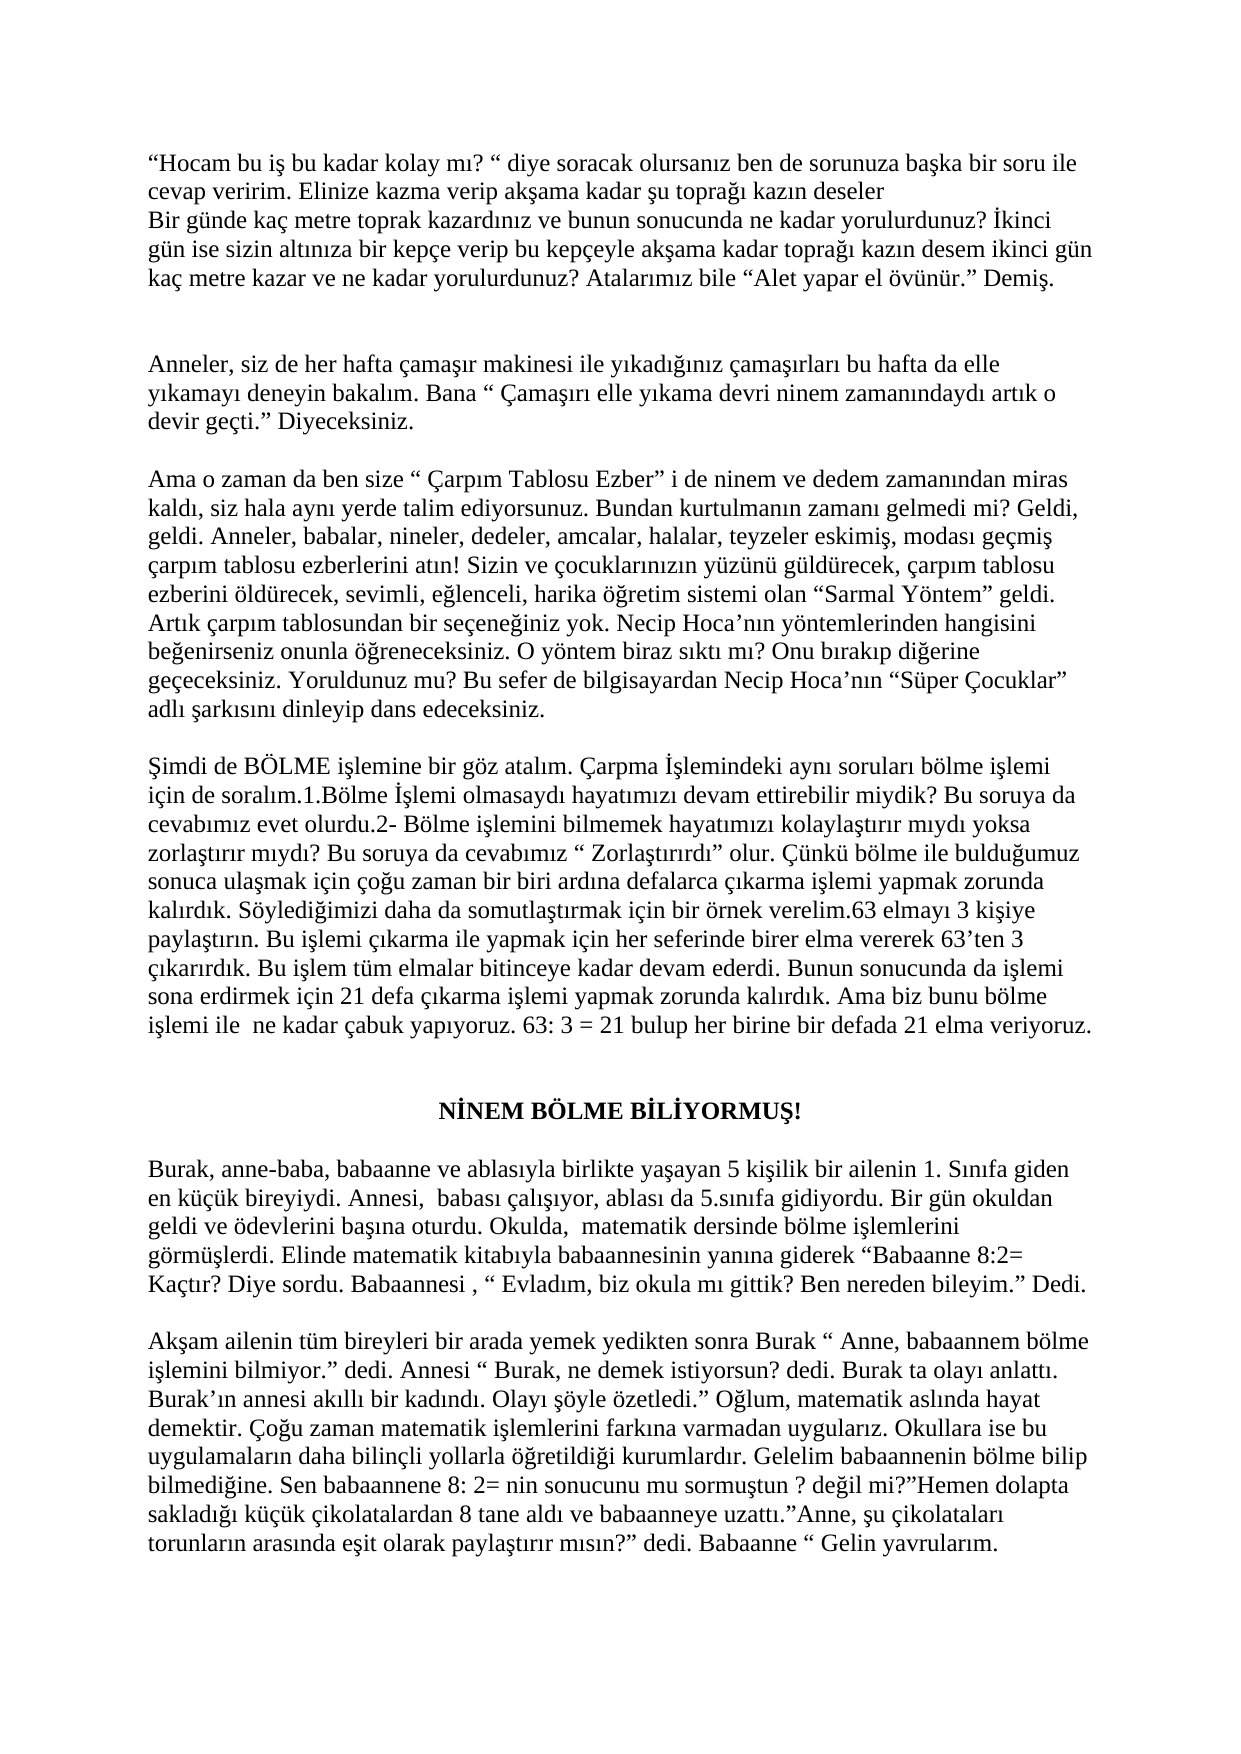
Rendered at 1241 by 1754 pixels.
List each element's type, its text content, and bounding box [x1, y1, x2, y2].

text Akşam ailenin tüm bireyleri bir arada yemek yedikten sonra Burak “ Anne, babaannem bölme işlemini bilmiyor.” dedi. Annesi “ Burak, ne demek istiyorsun? dedi. Burak ta olayı anlattı. Burak’ın annesi akıllı bir kadındı. Olayı şöyle özetledi.” Oğlum, matematik aslında hayat demektir. Çoğu zaman matematik işlemlerini farkına varmadan uygularız. Okullara ise bu uygulamaların daha bilinçli yollarla öğretildiği kurumlardır. Gelelim babaannenin bölme bilip bilmediğine. Sen babaannene 8: 2= nin sonucunu mu sormuştun ? değil mi?”Hemen dolapta sakladığı küçük çikolatalardan 8 tane aldı ve babaanneye uzattı.”Anne, şu çikolataları torunların arasında eşit olarak paylaştırır mısın?” dedi. Babaanne “ Gelin yavrularım. [148, 1326, 1093, 1556]
text Bir günde kaç metre toprak kazardınız ve bunun sonucunda ne kadar yorulurdunuz? İkinci gün ise sizin altınıza bir kepçe verip bu kepçeyle akşama kadar toprağı kazın desem ikinci gün kaç metre kazar ve ne kadar yorulurdunuz? Atalarımız bile “Alet yapar el övünür.” Demiş. [148, 205, 1093, 291]
text Burak, anne-baba, babaanne ve ablasıyla birlikte yaşayan 5 kişilik bir ailenin 1. Sınıfa giden en küçük bireyiydi. Annesi, babası çalışıyor, ablası da 5.sınıfa gidiyordu. Bir gün okuldan geldi ve ödevlerini başına oturdu. Okulda, matematik dersinde bölme işlemlerini görmüşlerdi. Elinde matematik kitabıyla babaannesinin yanına giderek “Babaanne 8:2= Kaçtır? Diye sordu. Babaannesi , “ Evladım, biz okula mı gittik? Ben nereden bileyim.” Dedi. [148, 1154, 1093, 1298]
text Ama o zaman da ben size “ Çarpım Tablosu Ezber” i de ninem ve dedem zamanından miras kaldı, siz hala aynı yerde talim ediyorsunuz. Bundan kurtulmanın zamanı gelmedi mi? Geldi, geldi. Anneler, babalar, nineler, dedeler, amcalar, halalar, teyzeler eskimiş, modası geçmiş çarpım tablosu ezberlerini atın! Sizin ve çocuklarınızın yüzünü güldürecek, çarpım tablosu ezberini öldürecek, sevimli, eğlenceli, harika öğretim sistemi olan “Sarmal Yöntem” geldi. Artık çarpım tablosundan bir seçeneğiniz yok. Necip Hoca’nın yöntemlerinden hangisini beğenirseniz onunla öğreneceksiniz. O yöntem biraz sıktı mı? Onu bırakıp diğerine geçeceksiniz. Yoruldunuz mu? Bu sefer de bilgisayardan Necip Hoca’nın “Süper Çocuklar” adlı şarkısını dinleyip dans edeceksiniz. [148, 464, 1093, 723]
text Şimdi de BÖLME işlemine bir göz atalım. Çarpma İşlemindeki aynı soruları bölme işlemi için de soralım.1.Bölme İşlemi olmasaydı hayatımızı devam ettirebilir miydik? Bu soruya da cevabımız evet olurdu.2- Bölme işlemini bilmemek hayatımızı kolaylaştırır mıydı yoksa zorlaştırır mıydı? Bu soruya da cevabımız “ Zorlaştırırdı” olur. Çünkü bölme ile bulduğumuz sonuca ulaşmak için çoğu zaman bir biri ardına defalarca çıkarma işlemi yapmak zorunda kalırdık. Söylediğimizi daha da somutlaştırmak için bir örnek verelim.63 elmayı 3 kişiye paylaştırın. Bu işlemi çıkarma ile yapmak için her seferinde birer elma vererek 63’ten 3 çıkarırdık. Bu işlem tüm elmalar bitinceye kadar devam ederdi. Bunun sonucunda da işlemi sona erdirmek için 21 defa çıkarma işlemi yapmak zorunda kalırdık. Ama biz bunu bölme işlemi ile ne kadar çabuk yapıyoruz. 63: 3 = 21 bulup her birine bir defada 21 elma veriyoruz. [148, 751, 1093, 1039]
text NİNEM BÖLME BİLİYORMUŞ! [148, 1096, 1093, 1125]
text “Hocam bu iş bu kadar kolay mı? “ diye soracak olursanız ben de sorunuza başka bir soru ile cevap veririm. Elinize kazma verip akşama kadar şu toprağı kazın deseler [148, 148, 1093, 205]
text Anneler, siz de her hafta çamaşır makinesi ile yıkadığınız çamaşırları bu hafta da elle yıkamayı deneyin bakalım. Bana “ Çamaşırı elle yıkama devri ninem zamanındaydı artık o devir geçti.” Diyeceksiniz. [148, 349, 1093, 435]
